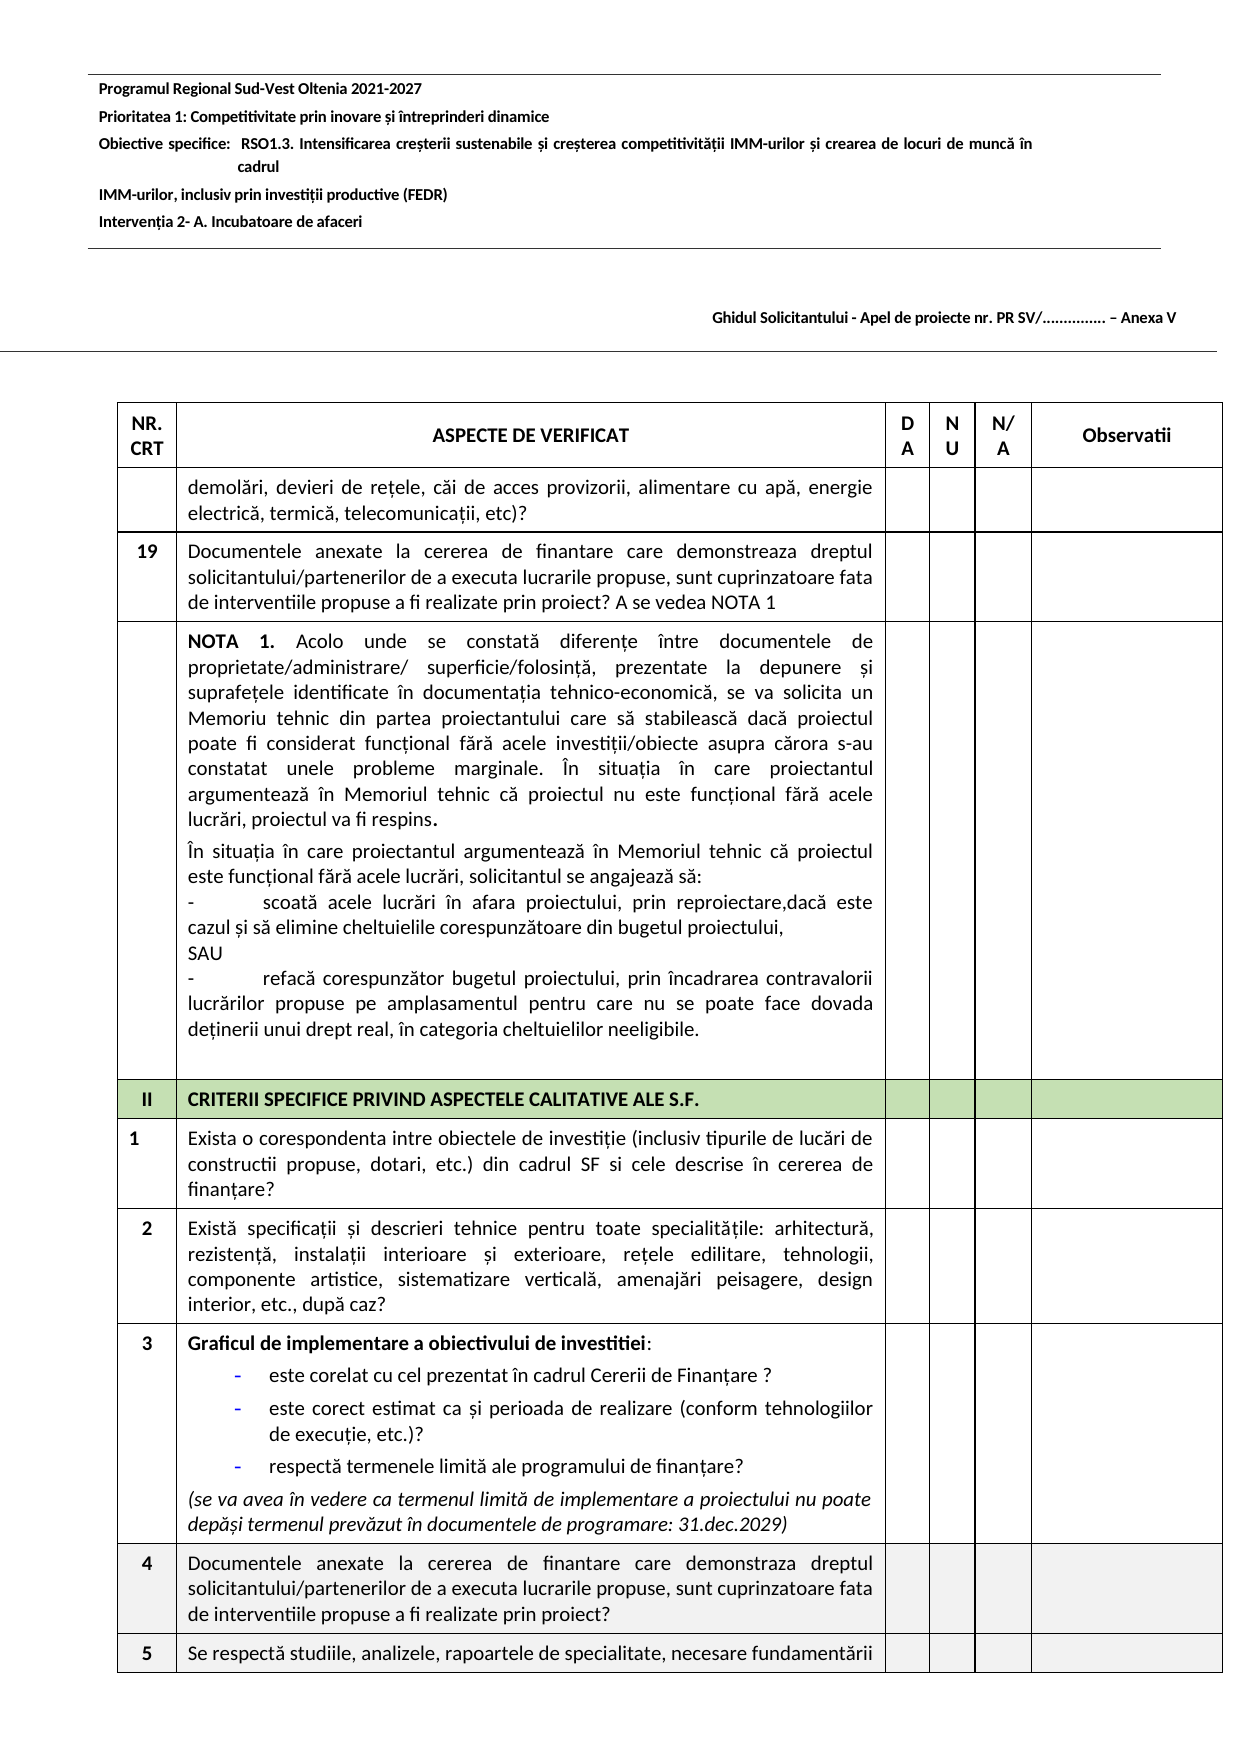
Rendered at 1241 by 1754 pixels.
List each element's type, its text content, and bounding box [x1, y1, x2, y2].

table_header ASPECTE DE VERIFICAT [177, 403, 885, 467]
table_cell [886, 1544, 929, 1633]
table_cell [1032, 533, 1222, 621]
table_cell [886, 1119, 929, 1208]
table_cell [1032, 1544, 1222, 1633]
table_cell Documentele anexate la cererea de finantare care demonstraza dreptul solicitantului/partenerilor de a executa lucrarile propuse, sunt cuprinzatoare fata de interventiile propuse a fi realizate prin proiect? [177, 1544, 885, 1633]
table_cell [930, 1324, 974, 1543]
table_cell Exista o corespondenta intre obiectele de investiţie (inclusiv tipurile de lucări de constructii propuse, dotari, etc.) din cadrul SF si cele descrise în cererea de finanțare? [177, 1119, 885, 1208]
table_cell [177, 1634, 885, 1672]
table_cell [930, 1544, 974, 1633]
table_cell 2 [118, 1209, 176, 1323]
table_cell [976, 533, 1031, 621]
table_cell [930, 468, 974, 531]
table_cell 18 [118, 468, 176, 531]
table_cell [1032, 1209, 1222, 1323]
table_cell [930, 1209, 974, 1323]
table_cell 3 [118, 1324, 176, 1543]
table_cell [886, 622, 929, 1079]
table_cell [1032, 622, 1222, 1079]
table_cell [1032, 1119, 1222, 1208]
table_cell [1032, 468, 1222, 531]
table_cell [976, 1119, 1031, 1208]
table_header N/A [976, 403, 1031, 467]
table_cell [886, 1209, 929, 1323]
table_cell [886, 1634, 929, 1672]
table_cell NOTA 1. Acolo unde se constată diferenţe între documentele de proprietate/administrare/ superficie/folosinţă, prezentate la depunere şi suprafeţele identificate în documentaţia tehnico-economică, se va solicita un Memoriu tehnic din partea proiectantului care să stabilească dacă proiectul poate fi considerat funcţional fără acele investiţii/obiecte asupra cărora s-au constatat unele probleme marginale. În situaţia în care proiectantul argumentează în Memoriul tehnic că proiectul nu este funcţional fără acele lucrări, proiectul va fi respins. În situaţia în care proiectantul argumentează în Memoriul tehnic că proiectul este funcţional fără acele lucrări, solicitantul se angajează să: - scoată acele lucrări în afara proiectului, prin reproiectare,dacă este cazul şi să elimine cheltuielile corespunzătoare din bugetul proiectului, SAU - refacă corespunzător bugetul proiectului, prin încadrarea contravalorii lucrărilor propuse pe amplasamentul pentru care nu se poate face dovada deţinerii unui drept real, în categoria cheltuielilor neeligibile. [177, 622, 885, 1079]
table_cell Graficul de implementare a obiectivului de investitiei: este corelat cu cel prezentat în cadrul Cererii de Finanţare ? este corect estimat ca și perioada de realizare (conform tehnologiilor de execuție, etc.)? respectă termenele limită ale programului de finanțare? (se va avea în vedere ca termenul limită de implementare a proiectului nu poate depăşi termenul prevăzut în documentele de programare: 31.dec.2029) [177, 1324, 885, 1543]
table_cell [976, 1634, 1031, 1672]
table_cell [930, 1080, 974, 1118]
table_cell [930, 1634, 974, 1672]
table_cell Documentele anexate la cererea de finantare care demonstreaza dreptul solicitantului/partenerilor de a executa lucrarile propuse, sunt cuprinzatoare fata de interventiile propuse a fi realizate prin proiect? A se vedea NOTA 1 [177, 533, 885, 621]
table_cell [976, 622, 1031, 1079]
table_cell [886, 468, 929, 531]
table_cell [177, 468, 885, 531]
table_cell [976, 1324, 1031, 1543]
table_cell [930, 533, 974, 621]
table_header NR. CRT [118, 403, 176, 467]
table_cell [886, 1080, 929, 1118]
table_cell [976, 1080, 1031, 1118]
table_cell [976, 1544, 1031, 1633]
table_cell 19 [118, 533, 176, 621]
table_cell [1032, 1634, 1222, 1672]
table_cell [930, 1119, 974, 1208]
table_header Observatii [1032, 403, 1222, 467]
table_cell [1032, 1324, 1222, 1543]
table_cell [886, 533, 929, 621]
table_cell [1032, 1080, 1222, 1118]
table_header NU [930, 403, 974, 467]
table_cell II [118, 1080, 176, 1118]
table_cell CRITERII SPECIFICE PRIVIND ASPECTELE CALITATIVE ALE S.F. [177, 1080, 885, 1118]
table_cell [976, 1209, 1031, 1323]
table_cell [976, 468, 1031, 531]
table_cell [886, 1324, 929, 1543]
table_cell [118, 622, 176, 1079]
table_cell 4 [118, 1544, 176, 1633]
table_cell 5 [118, 1634, 176, 1672]
table_header DA [886, 403, 929, 467]
table_cell Există specificaţii şi descrieri tehnice pentru toate specialitățile: arhitectură, rezistență, instalații interioare şi exterioare, rețele edilitare, tehnologii, componente artistice, sistematizare verticală, amenajări peisagere, design interior, etc., după caz? [177, 1209, 885, 1323]
table_cell [930, 622, 974, 1079]
table_cell 1 [118, 1119, 176, 1208]
